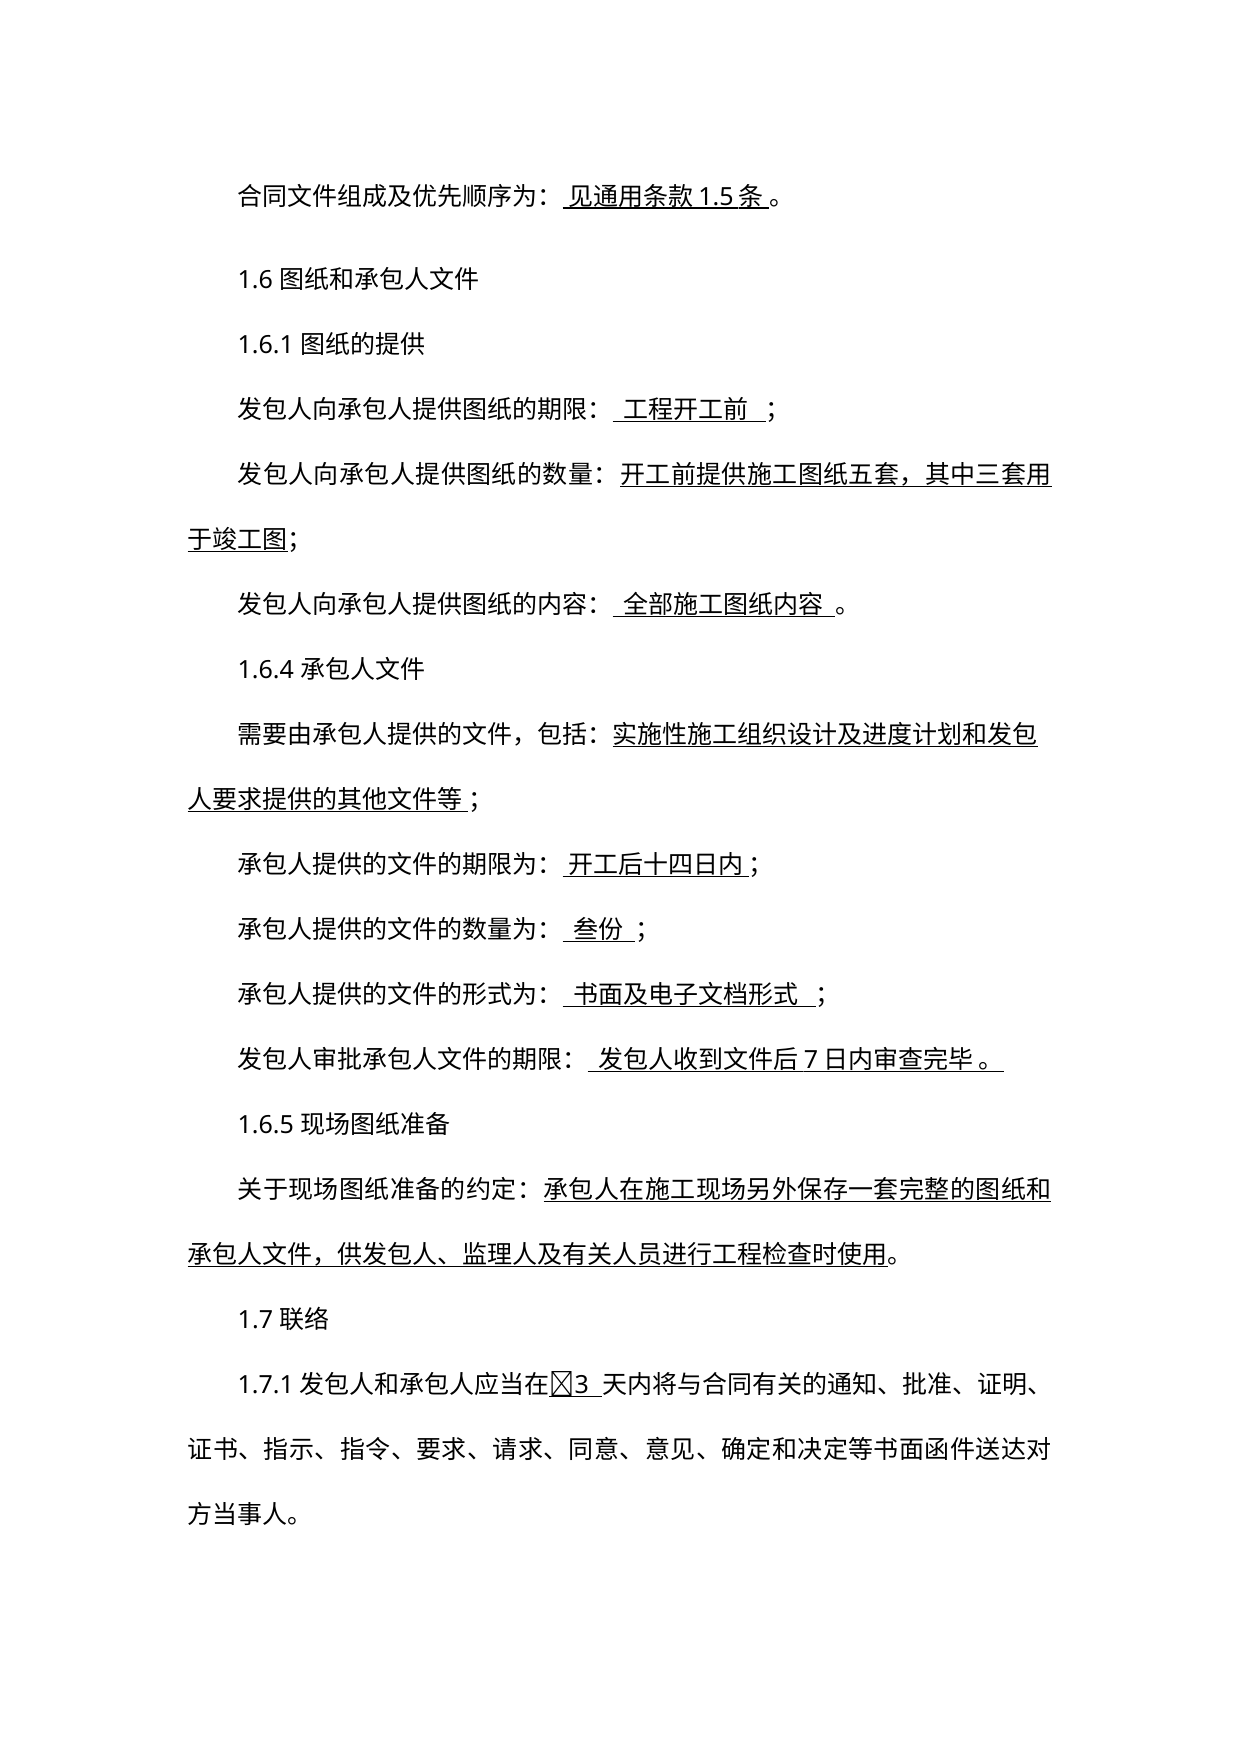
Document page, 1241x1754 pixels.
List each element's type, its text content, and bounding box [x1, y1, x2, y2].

text 承包人提供的文件的期限为： 开工后十四日内 ； [187, 830, 1053, 895]
text 合同文件组成及优先顺序为： 见通用条款1.5条 。 [187, 162, 1053, 227]
text 承包人提供的文件的形式为： 书面及电子文档形式 ； [187, 960, 1053, 1025]
text 发包人向承包人提供图纸的数量：开工前提供施工图纸五套，其中三套用于竣工图； [187, 440, 1053, 570]
text 1.6.5 现场图纸准备 [187, 1090, 1053, 1155]
text 发包人向承包人提供图纸的内容： 全部施工图纸内容 。 [187, 570, 1053, 635]
text 发包人审批承包人文件的期限： 发包人收到文件后7日内审查完毕 。 [187, 1025, 1053, 1090]
text 1.6.1 图纸的提供 [187, 310, 1053, 375]
text 需要由承包人提供的文件，包括：实施性施工组织设计及进度计划和发包人要求提供的其他文件等 ； [187, 700, 1053, 830]
text 发包人向承包人提供图纸的期限： 工程开工前 ； [187, 375, 1053, 440]
text 关于现场图纸准备的约定：承包人在施工现场另外保存一套完整的图纸和承包人文件，供发包人、监理人及有关人员进行工程检查时使用。 [187, 1155, 1053, 1285]
text 1.6 图纸和承包人文件 [187, 245, 1053, 310]
text 1.6.4 承包人文件 [187, 635, 1053, 700]
text 1.7.1发包人和承包人应当在3 天内将与合同有关的通知、批准、证明、证书、指示、指令、要求、请求、同意、意见、确定和决定等书面函件送达对方当事人。 [187, 1350, 1053, 1545]
text 承包人提供的文件的数量为： 叁份 ； [187, 895, 1053, 960]
text 1.7 联络 [187, 1285, 1053, 1350]
